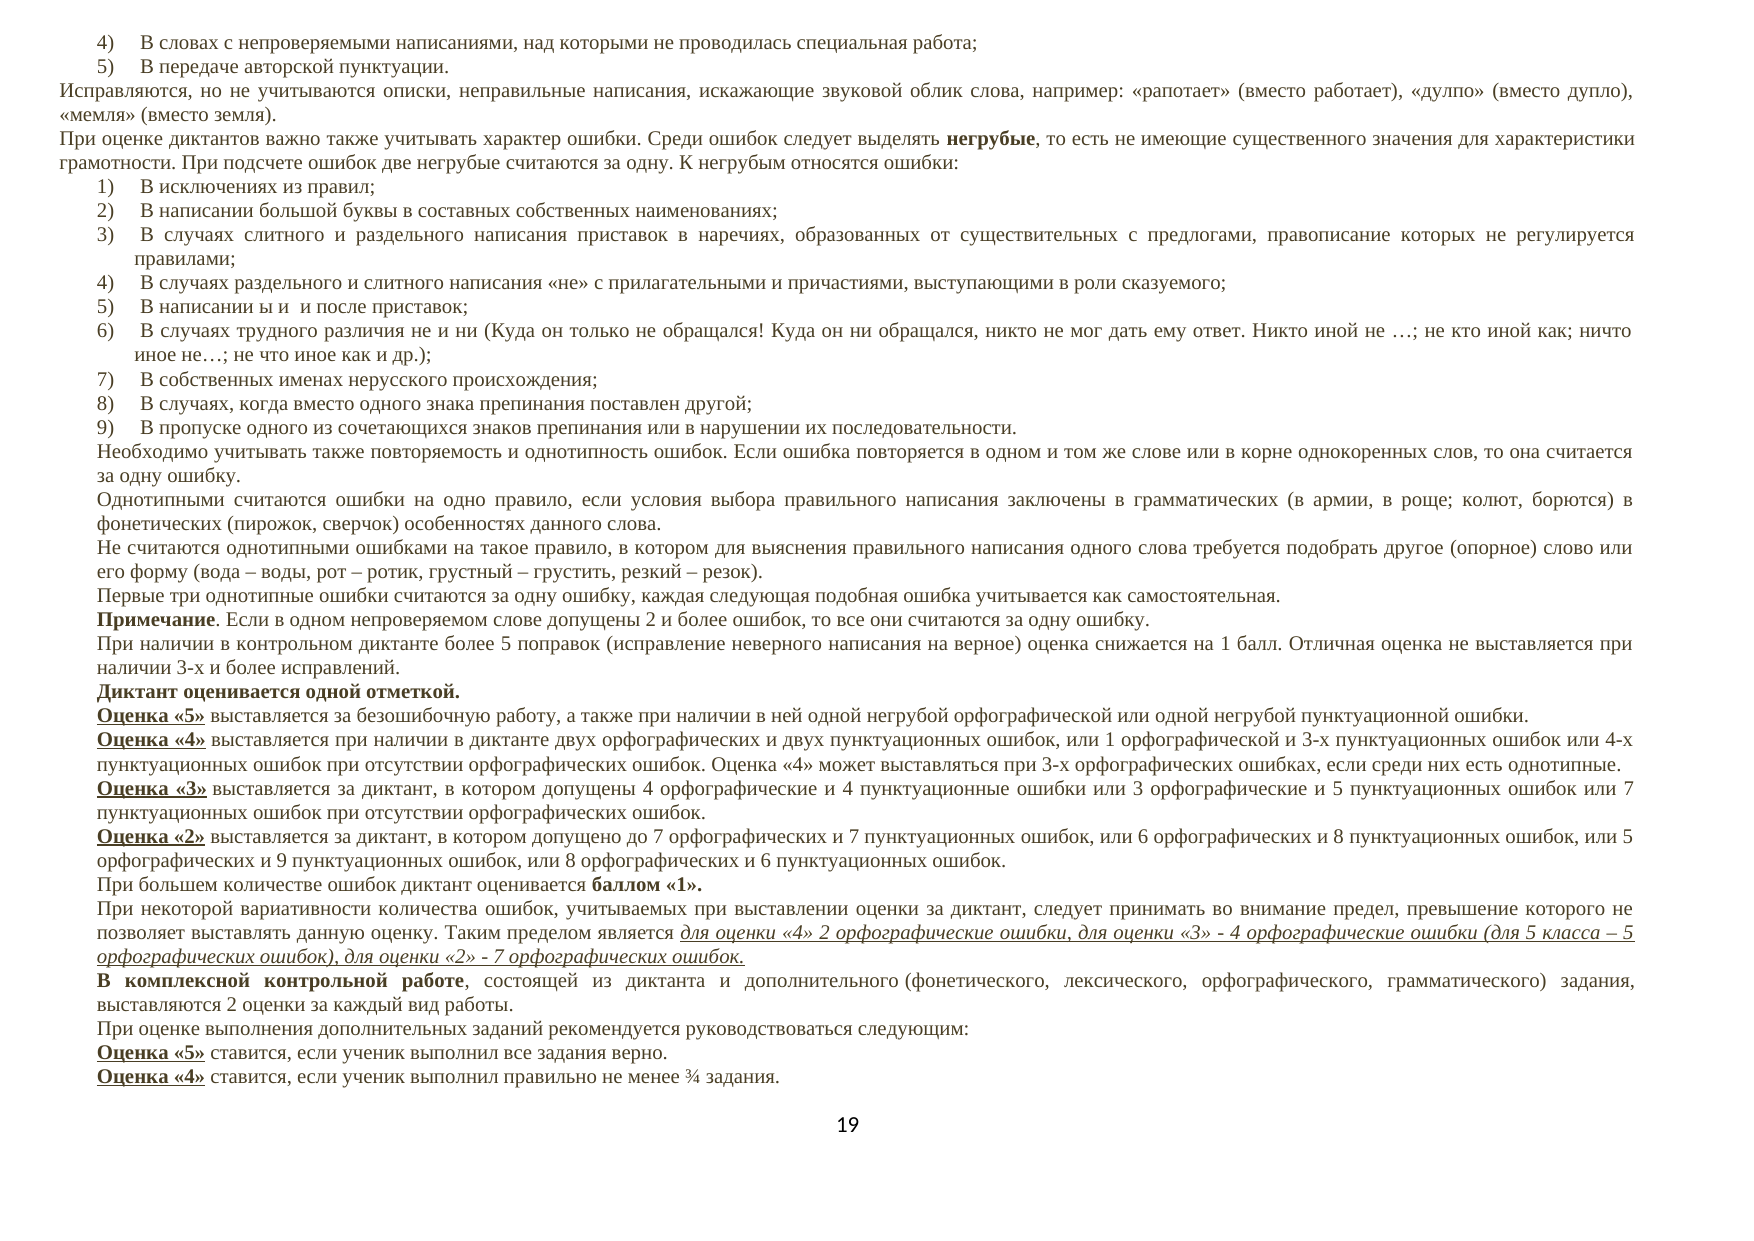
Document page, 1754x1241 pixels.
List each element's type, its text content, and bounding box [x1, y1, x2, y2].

text Однотипными считаются ошибки на одно правило, если условия выбора правильного написания заключены в грамматических (в армии, в роще; колют, борются) в фонетических (пирожок, сверчок) особенностях данного слова. [97, 487, 1636, 535]
text Оценка «5» ставится, если ученик выполнил все задания верно. [97, 1040, 1636, 1064]
text Оценка «2» выставляется за диктант, в котором допущено до 7 орфографических и 7 пунктуационных ошибок, или 6 орфографических и 8 пунктуационных ошибок, или 5 орфографических и 9 пунктуационных ошибок, или 8 орфографических и 6 пунктуационных ошибок. [97, 824, 1636, 872]
text Оценка «3» выставляется за диктант, в котором допущены 4 орфографические и 4 пунктуационные ошибки или 3 орфографические и 5 пунктуационных ошибок или 7 пунктуационных ошибок при отсутствии орфографических ошибок. [97, 776, 1636, 824]
text При большем количестве ошибок диктант оценивается баллом «1». [97, 872, 1636, 896]
text При оценке диктантов важно также учитывать характер ошибки. Среди ошибок следует выделять негрубые, то есть не имеющие существенного значения для характеристики грамотности. При подсчете ошибок две негрубые считаются за одну. К негрубым относятся ошибки: [59, 126, 1636, 174]
text 4) В словах с непроверяемыми написаниями, над которыми не проводилась специальная работа; [97, 29, 1636, 54]
text Первые три однотипные ошибки считаются за одну ошибку, каждая следующая подобная ошибка учитывается как самостоятельная. [97, 583, 1636, 607]
text Исправляются, но не учитываются описки, неправильные написания, искажающие звуковой облик слова, например: «рапотает» (вместо работает), «дулпо» (вместо дупло), «мемля» (вместо земля). [59, 78, 1636, 126]
text В комплексной контрольной работе, состоящей из диктанта и дополнительного (фонетического, лексического, орфографического, грамматического) задания, выставляются 2 оценки за каждый вид работы. [97, 968, 1636, 1016]
text 8) В случаях, когда вместо одного знака препинания поставлен другой; [97, 391, 1636, 414]
text Не считаются однотипными ошибками на такое правило, в котором для выяснения правильного написания одного слова требуется подобрать другое (опорное) слово или его форму (вода – воды, рот – ротик, грустный – грустить, резкий – резок). [97, 535, 1636, 583]
text Примечание. Если в одном непроверяемом слове допущены 2 и более ошибок, то все они считаются за одну ошибку. [97, 607, 1636, 631]
text Необходимо учитывать также повторяемость и однотипность ошибок. Если ошибка повторяется в одном и том же слове или в корне однокоренных слов, то она считается за одну ошибку. [97, 439, 1636, 487]
text Оценка «4» выставляется при наличии в диктанте двух орфографических и двух пунктуационных ошибок, или 1 орфографической и 3-х пунктуационных ошибок или 4-х пунктуационных ошибок при отсутствии орфографических ошибок. Оценка «4» может выставляться при 3-х орфографических ошибках, если среди них есть однотипные. [97, 727, 1636, 776]
text 9) В пропуске одного из сочетающихся знаков препинания или в нарушении их последовательности. [97, 414, 1636, 439]
text При некоторой вариативности количества ошибок, учитываемых при выставлении оценки за диктант, следует принимать во внимание предел, превышение которого не позволяет выставлять данную оценку. Таким пределом является для оценки «4» 2 орфографические ошибки, для оценки «3» - 4 орфографические ошибки (для 5 класса – 5 орфографических ошибок), для оценки «2» - 7 орфографических ошибок. [97, 896, 1636, 968]
text Оценка «5» выставляется за безошибочную работу, а также при наличии в ней одной негрубой орфографической или одной негрубой пунктуационной ошибки. [97, 703, 1636, 727]
text 6) В случаях трудного различия не и ни (Куда он только не обращался! Куда он ни обращался, никто не мог дать ему ответ. Никто иной не …; не кто иной как; ничто иное не…; не что иное как и др.); [97, 318, 1636, 366]
text 3) В случаях слитного и раздельного написания приставок в наречиях, образованных от существительных с предлогами, правописание которых не регулируется правилами; [97, 222, 1636, 270]
text 5) В передаче авторской пунктуации. [97, 54, 1636, 78]
text 7) В собственных именах нерусского происхождения; [97, 366, 1636, 391]
text При наличии в контрольном диктанте более 5 поправок (исправление неверного написания на верное) оценка снижается на 1 балл. Отличная оценка не выставляется при наличии 3-х и более исправлений. [97, 631, 1636, 679]
text 1) В исключениях из правил; [97, 174, 1636, 198]
text При оценке выполнения дополнительных заданий рекомендуется руководствоваться следующим: [97, 1016, 1636, 1040]
text 2) В написании большой буквы в составных собственных наименованиях; [97, 198, 1636, 222]
text 5) В написании ы и и после приставок; [97, 294, 1636, 318]
text Оценка «4» ставится, если ученик выполнил правильно не менее ¾ задания. [97, 1064, 1636, 1088]
text Диктант оценивается одной отметкой. [97, 679, 1636, 703]
text 4) В случаях раздельного и слитного написания «не» с прилагательными и причастиями, выступающими в роли сказуемого; [97, 270, 1636, 294]
